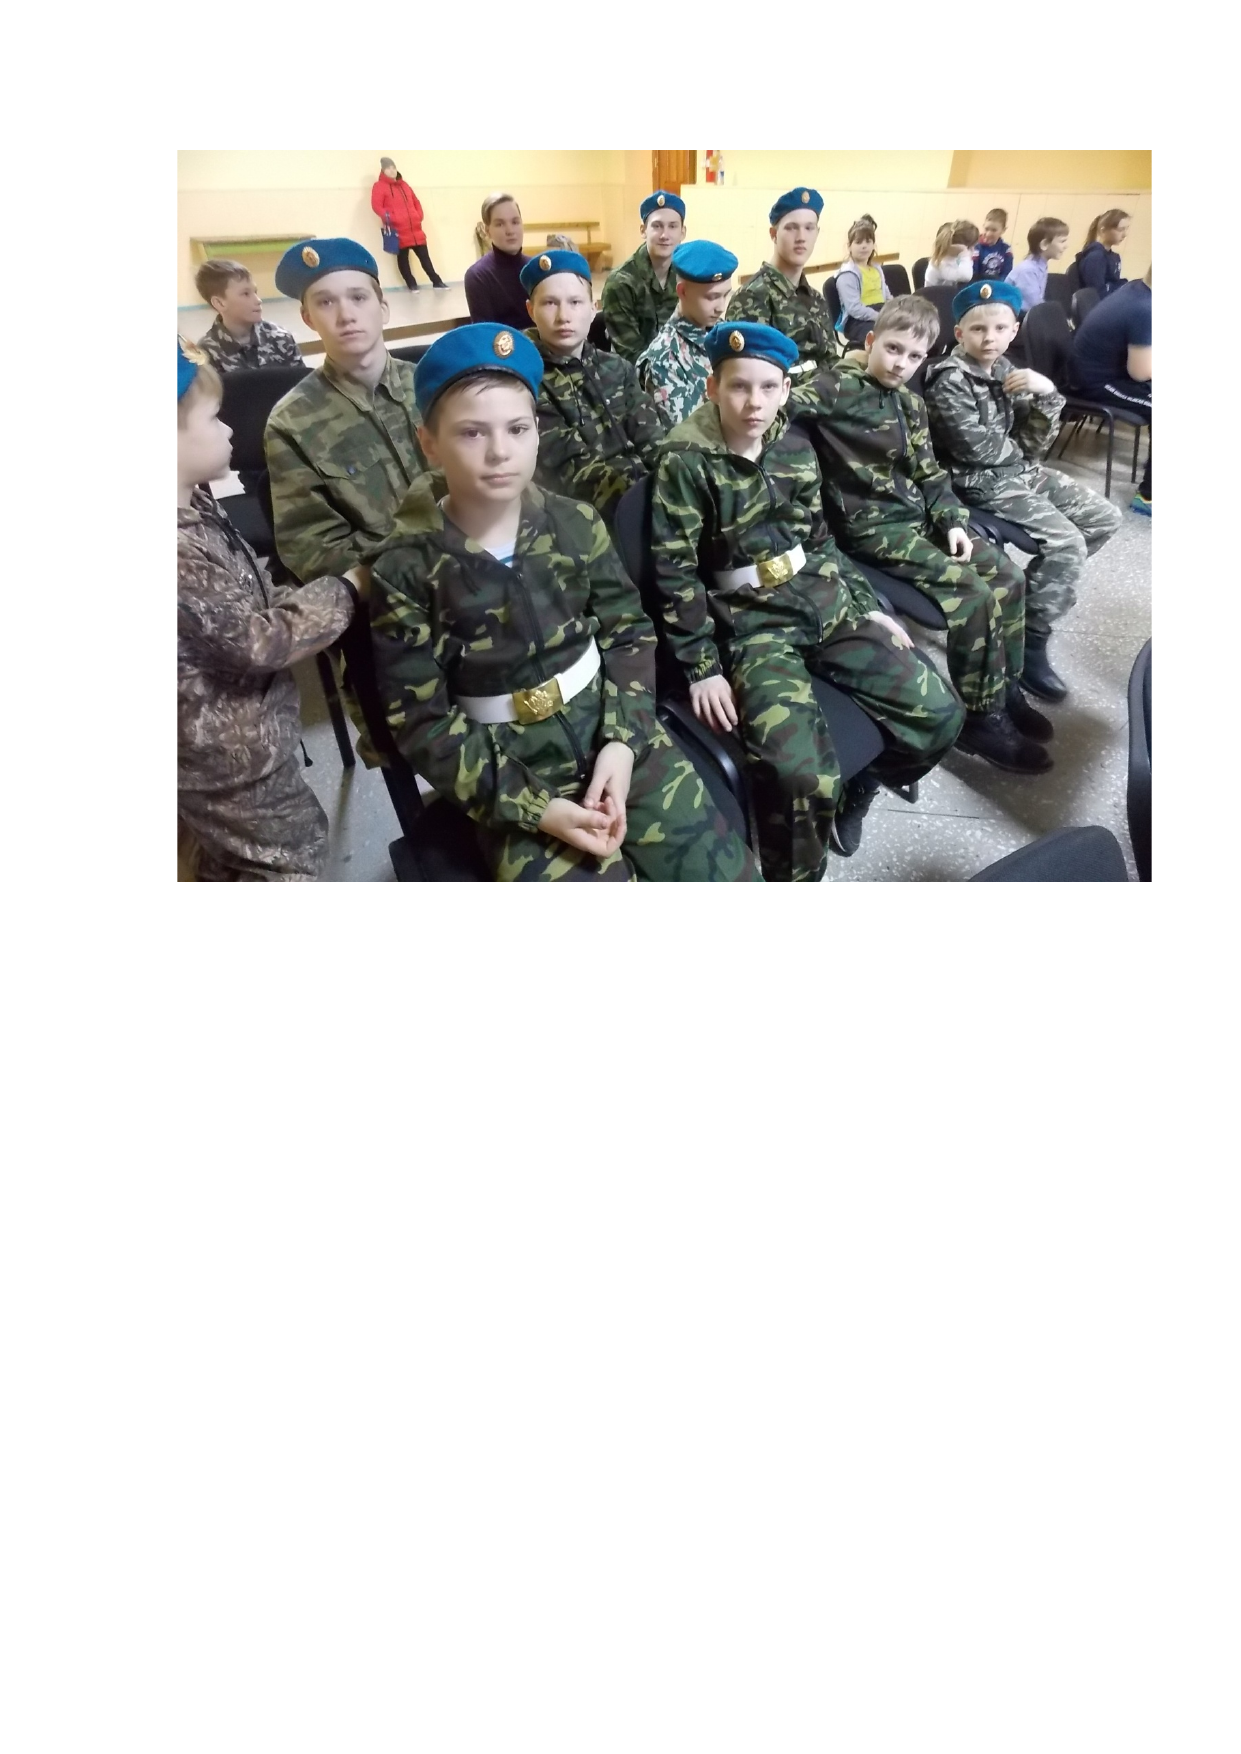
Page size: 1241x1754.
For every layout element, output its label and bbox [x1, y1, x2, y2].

picture [177, 150, 1152, 882]
